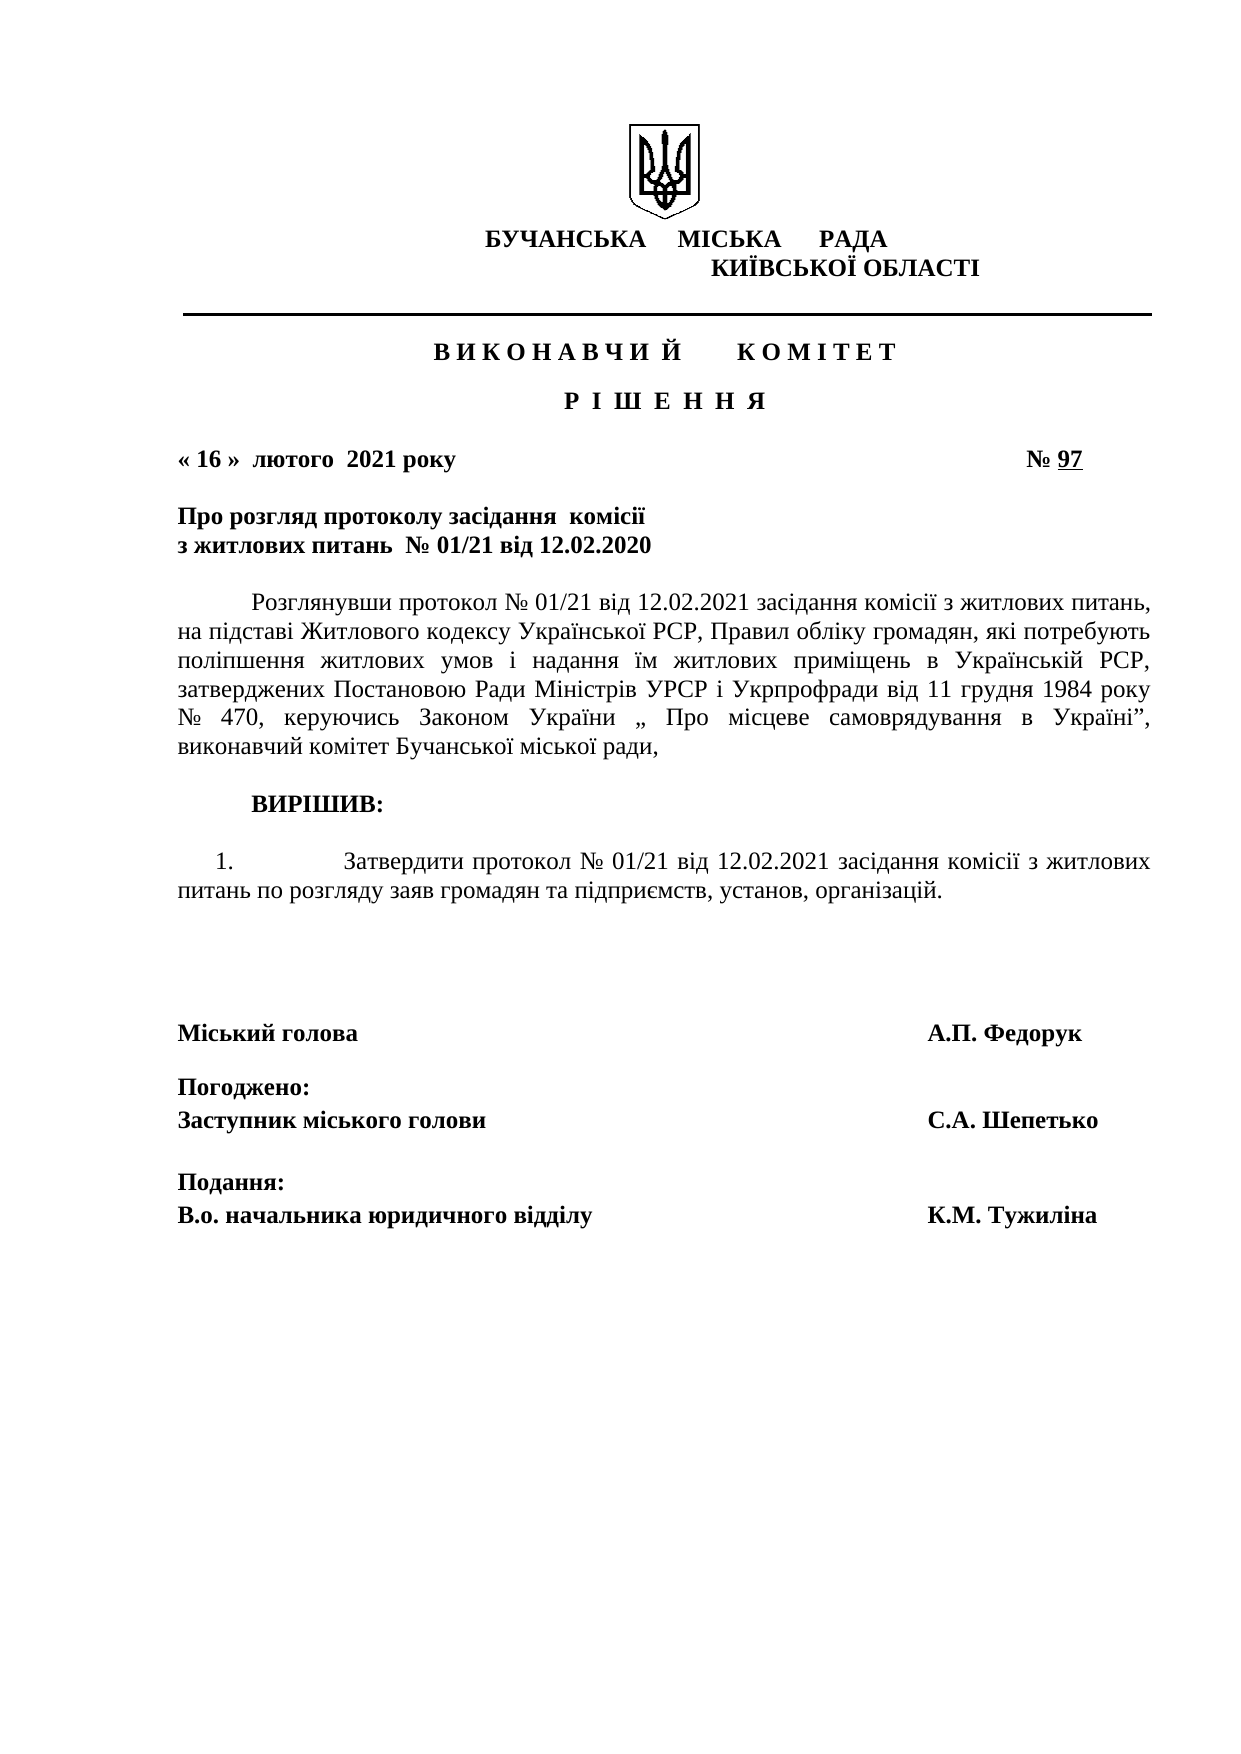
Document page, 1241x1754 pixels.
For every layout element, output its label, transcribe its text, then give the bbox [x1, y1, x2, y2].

text Подання: [177, 1167, 1152, 1195]
text з житлових питань № 01/21 від 12.02.2020 [177, 530, 1152, 559]
text ВИРІШИВ: [177, 789, 1152, 817]
list Затвердити протокол № 01/21 від 12.02.2021 засідання комісії з житлових питань по розгляду заяв громадян та підприємств, установ, організацій. [177, 846, 1152, 904]
text Міський голова А.П. Федорук [177, 1018, 1152, 1047]
text БУЧАНСЬКА МІСЬКА РАДА ПРОЕКТ [183, 224, 1152, 253]
text « 16 » лютого 2021 року № 97 [177, 444, 1152, 472]
text В.о. начальника юридичного відділу К.М. Тужиліна [177, 1200, 1152, 1228]
text Про розгляд протоколу засідання комісії [177, 501, 1152, 530]
text В И К О Н А В Ч И Й К О М І Т Е Т [177, 337, 1152, 365]
text Розглянувши протокол № 01/21 від 12.02.2021 засідання комісії з житлових питань, на підставі Житлового кодексу Української РСР, Правил обліку громадян, які потребують поліпшення житлових умов і надання їм житлових приміщень в Українській РСР, затверджених Постановою Ради Міністрів УРСР і Укрпрофради від 11 грудня 1984 року № 470, керуючись Законом України „ Про місцеве самоврядування в Україні”, виконавчий комітет Бучанської міської ради, [177, 587, 1152, 760]
text Заступник міського голови С.А. Шепетько [177, 1105, 1152, 1134]
text КИЇВСЬКОЇ ОБЛАСТІ ПРОЕКТ [183, 253, 1152, 313]
text Погоджено: [177, 1072, 1152, 1101]
text Р І Ш Е Н Н Я [177, 386, 1152, 415]
